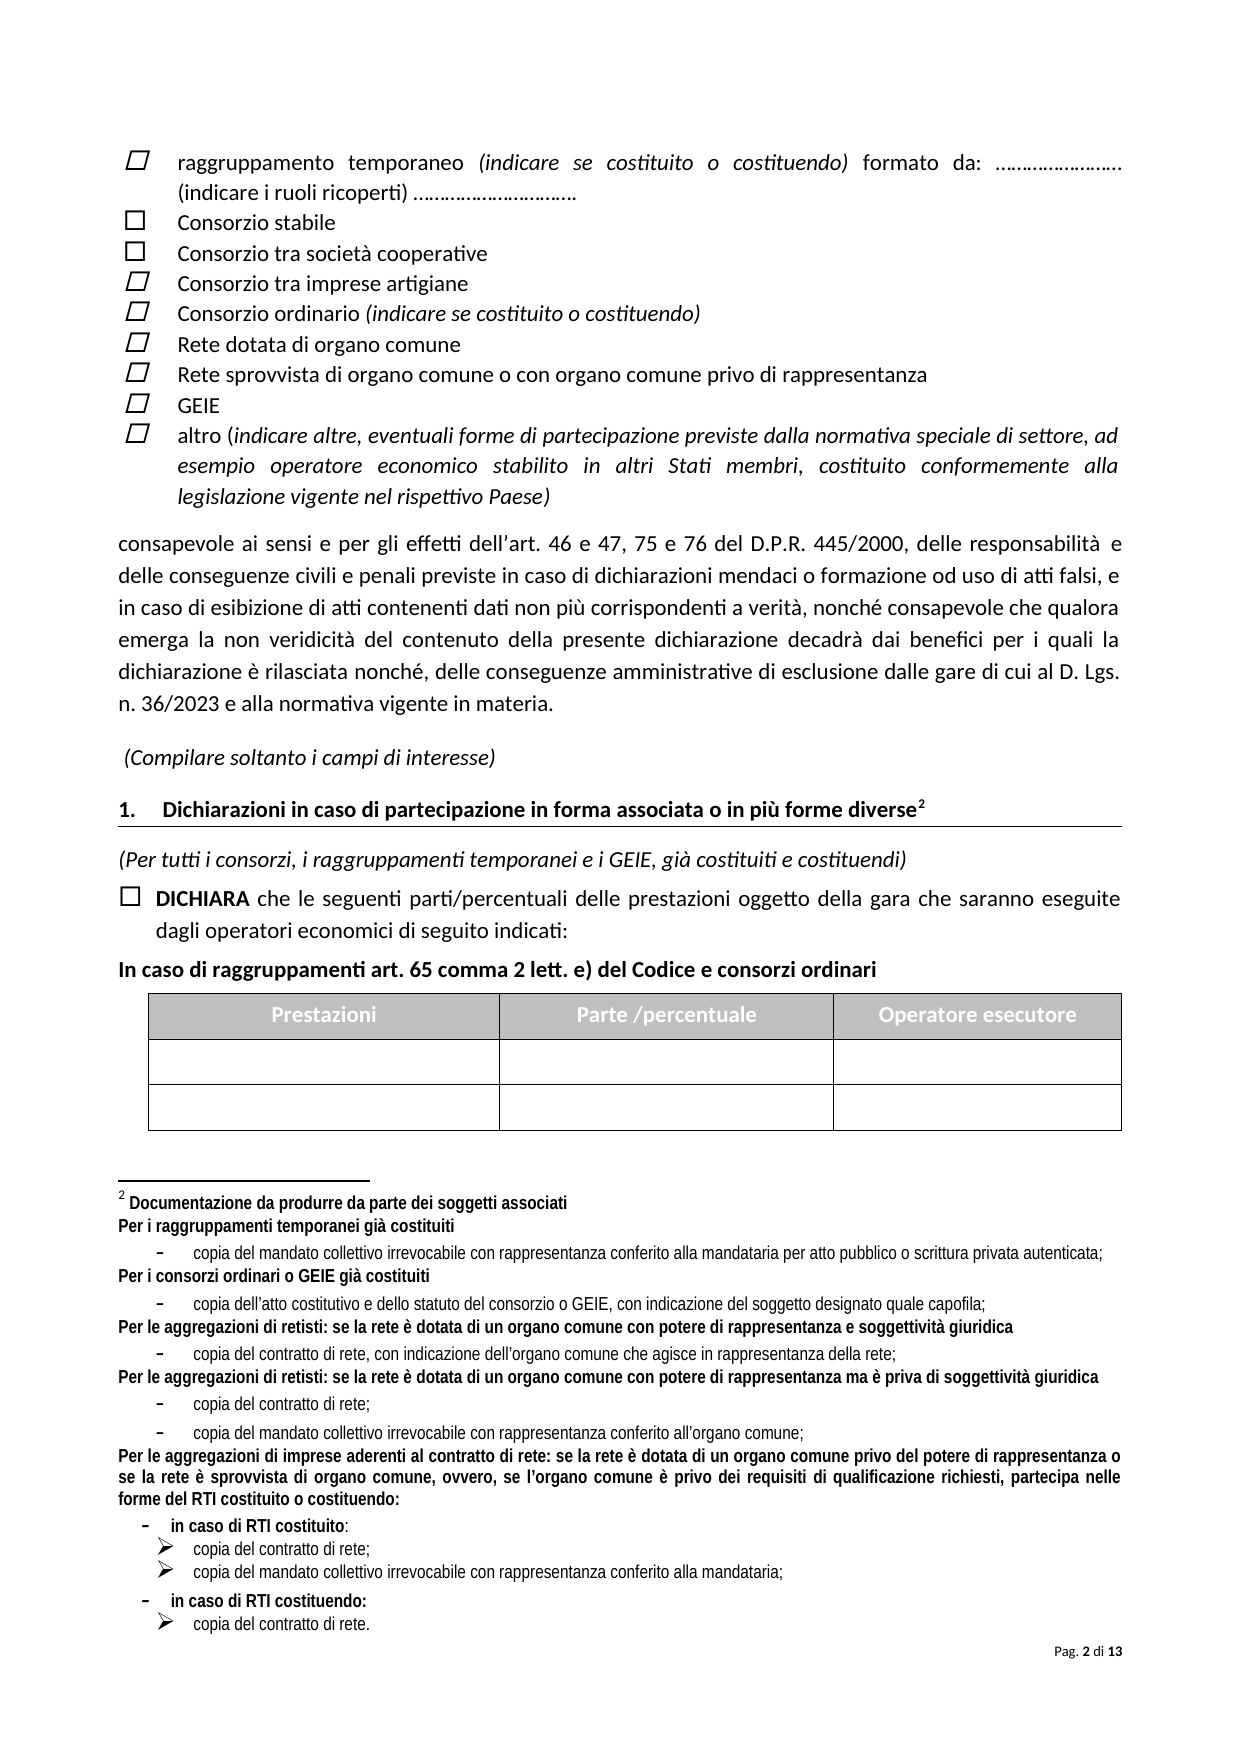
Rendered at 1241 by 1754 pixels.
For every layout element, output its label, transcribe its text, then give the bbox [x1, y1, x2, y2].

list Consorzio ordinario (indicare se costituito o costituendo) [123, 299, 1122, 328]
list Consorzio tra imprese artigiane [123, 269, 1122, 297]
list altro (indicare altre, eventuali forme di partecipazione previste dalla normativa speciale di settore, ad esempio operatore economico stabilito in altri Stati membri, costituito conformemente alla legislazione vigente nel rispettivo Paese) [123, 421, 1122, 510]
list Rete dotata di organo comune [123, 330, 1122, 358]
table_cell [834, 1085, 1121, 1129]
table_cell [500, 1085, 833, 1129]
text (Compilare soltanto i campi di interesse) [118, 743, 1122, 771]
list Rete sprovvista di organo comune o con organo comune privo di rappresentanza [123, 360, 1122, 388]
list GEIE [123, 391, 1122, 419]
table_cell [149, 1085, 499, 1129]
text consapevole ai sensi e per gli effetti dell’art. 46 e 47, 75 e 76 del D.P.R. 445/2000, delle responsabilità e delle conseguenze civili e penali previste in caso di dichiarazioni mendaci o formazione od uso di atti falsi, e in caso di esibizione di atti contenenti dati non più corrispondenti a verità, nonché consapevole che qualora emerga la non veridicità del contenuto della presente dichiarazione decadrà dai benefici per i quali la dichiarazione è rilasciata nonché, delle conseguenze amministrative di esclusione dalle gare di cui al D. Lgs. n. 36/2023 e alla normativa vigente in materia. [118, 529, 1122, 718]
table_cell [149, 1040, 499, 1084]
table_cell [500, 1040, 833, 1084]
table_cell [834, 1040, 1121, 1084]
list Consorzio stabile [123, 208, 1122, 236]
table_header Parte /percentuale [500, 994, 833, 1039]
text (Per tutti i consorzi, i raggruppamenti temporanei e i GEIE, già costituiti e costituendi) [118, 846, 1122, 874]
list Dichiarazioni in caso di partecipazione in forma associata o in più forme diverse [118, 796, 1122, 826]
text In caso di raggruppamenti art. 65 comma 2 lett. e) del Codice e consorzi ordinari [118, 955, 1122, 983]
table_header Operatore esecutore [834, 994, 1121, 1039]
list DICHIARA che le seguenti parti/percentuali delle prestazioni oggetto della gara che saranno eseguite dagli operatori economici di seguito indicati: [118, 884, 1122, 944]
list Consorzio tra società cooperative [123, 239, 1122, 267]
table_header Prestazioni [149, 994, 499, 1039]
list raggruppamento temporaneo (indicare se costituito o costituendo) formato da: …………………… (indicare i ruoli ricoperti) …………………………. [123, 148, 1122, 206]
